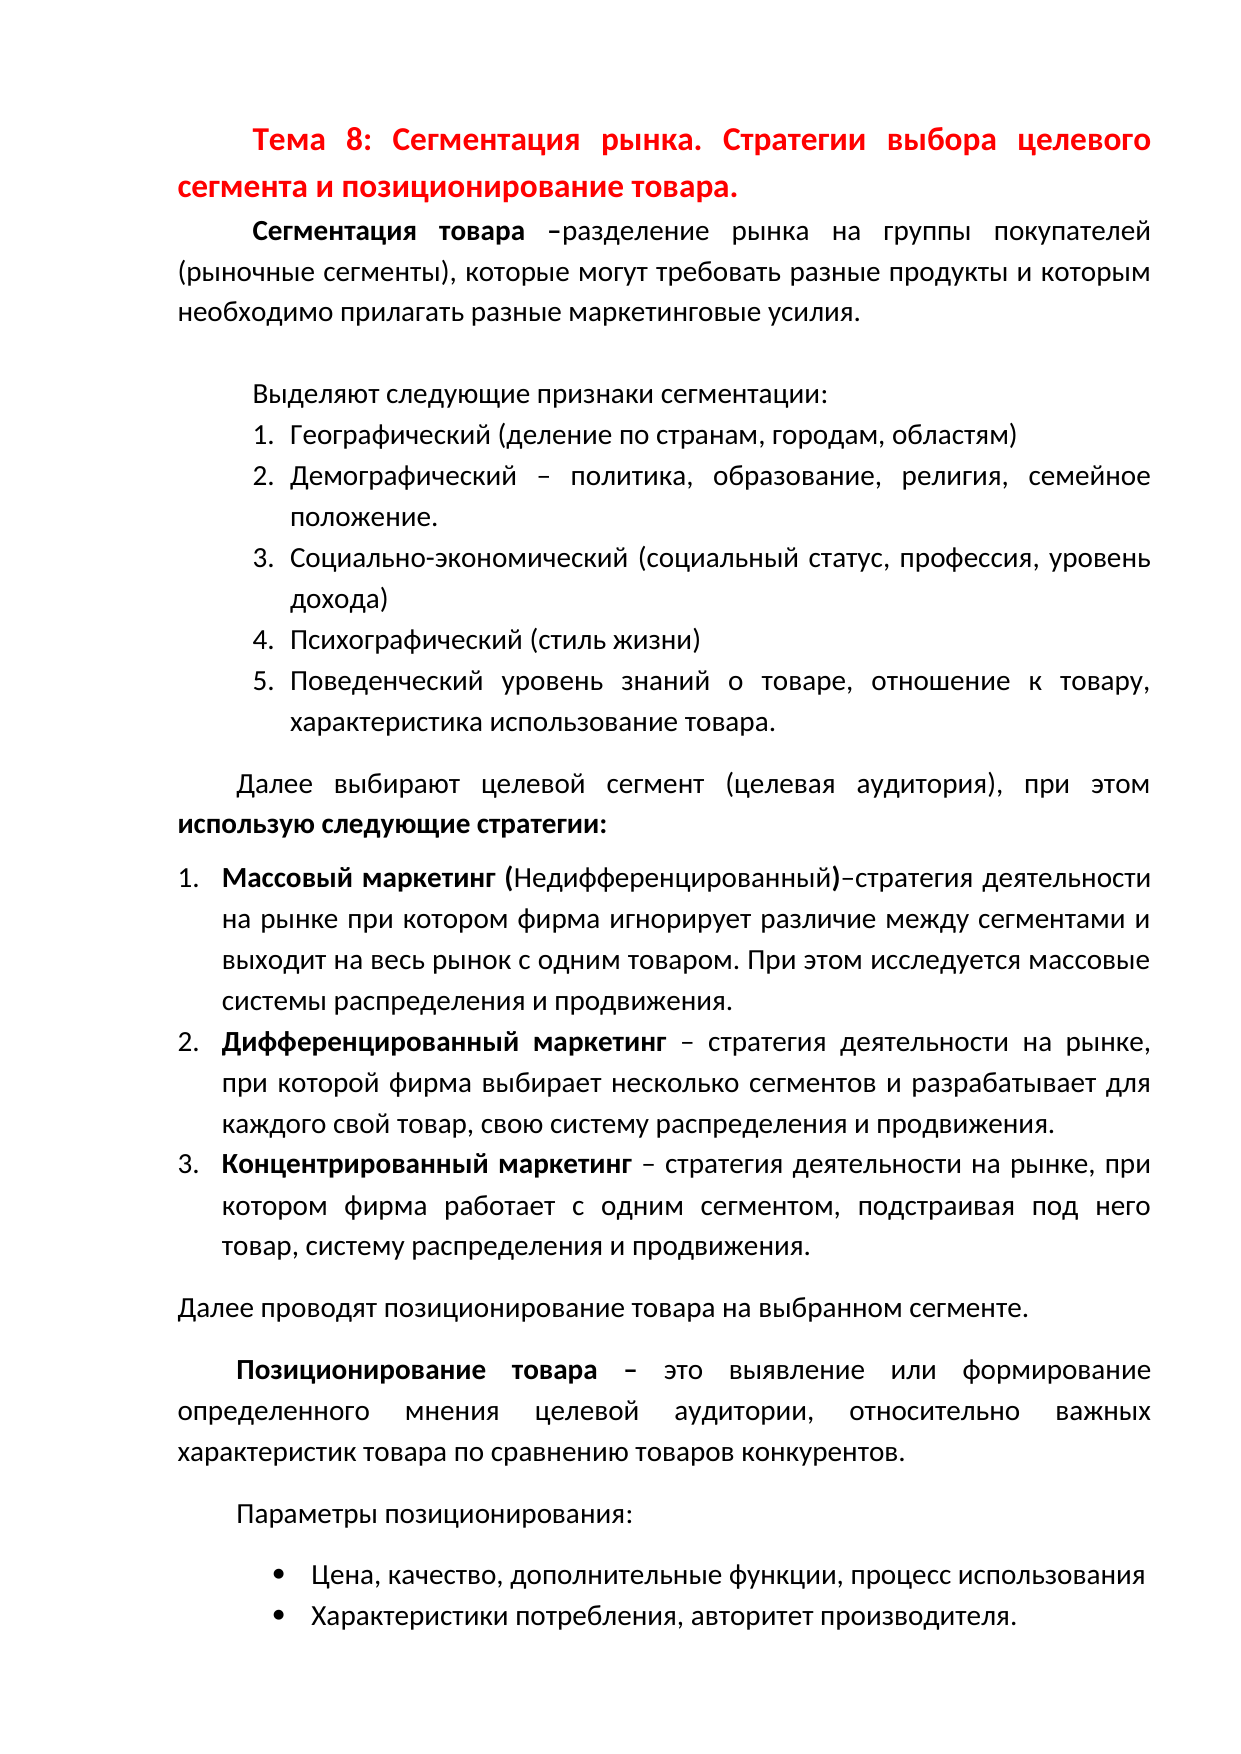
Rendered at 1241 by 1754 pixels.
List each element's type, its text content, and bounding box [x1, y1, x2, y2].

list Концентрированный маркетинг – стратегия деятельности на рынке, при котором фирма работает с одним сегментом, подстраивая под него товар, систему распределения и продвижения. [177, 1146, 1152, 1263]
list Демографический – политика, образование, религия, семейное положение. [252, 457, 1152, 534]
list Сегментация товара –разделение рынка на группы покупателей (рыночные сегменты), которые могут требовать разные продукты и которым необходимо прилагать разные маркетинговые усилия. [177, 212, 1152, 329]
text Далее проводят позиционирование товара на выбранном сегменте. [177, 1289, 1152, 1325]
list Тема 8: Сегментация рынка. Стратегии выбора целевого сегмента и позиционирование товара. [177, 118, 1152, 206]
list Поведенческий уровень знаний о товаре, отношение к товару, характеристика использование товара. [252, 662, 1152, 738]
list Выделяют следующие признаки сегментации: [177, 375, 1152, 411]
list Цена, качество, дополнительные функции, процесс использования [274, 1556, 1152, 1592]
text Параметры позиционирования: [177, 1495, 1152, 1530]
list Дифференцированный маркетинг – стратегия деятельности на рынке, при которой фирма выбирает несколько сегментов и разрабатывает для каждого свой товар, свою систему распределения и продвижения. [177, 1023, 1152, 1140]
list Массовый маркетинг (Недифференцированный)–стратегия деятельности на рынке при котором фирма игнорирует различие между сегментами и выходит на весь рынок с одним товаром. При этом исследуется массовые системы распределения и продвижения. [177, 859, 1152, 1017]
list Географический (деление по странам, городам, областям) [252, 416, 1152, 452]
text Позиционирование товара – это выявление или формирование определенного мнения целевой аудитории, относительно важных характеристик товара по сравнению товаров конкурентов. [177, 1351, 1152, 1468]
list Социально-экономический (социальный статус, профессия, уровень дохода) [252, 539, 1152, 616]
list Характеристики потребления, авторитет производителя. [274, 1597, 1152, 1633]
text Далее выбирают целевой сегмент (целевая аудитория), при этом использую следующие стратегии: [177, 765, 1152, 841]
list Психографический (стиль жизни) [252, 621, 1152, 657]
